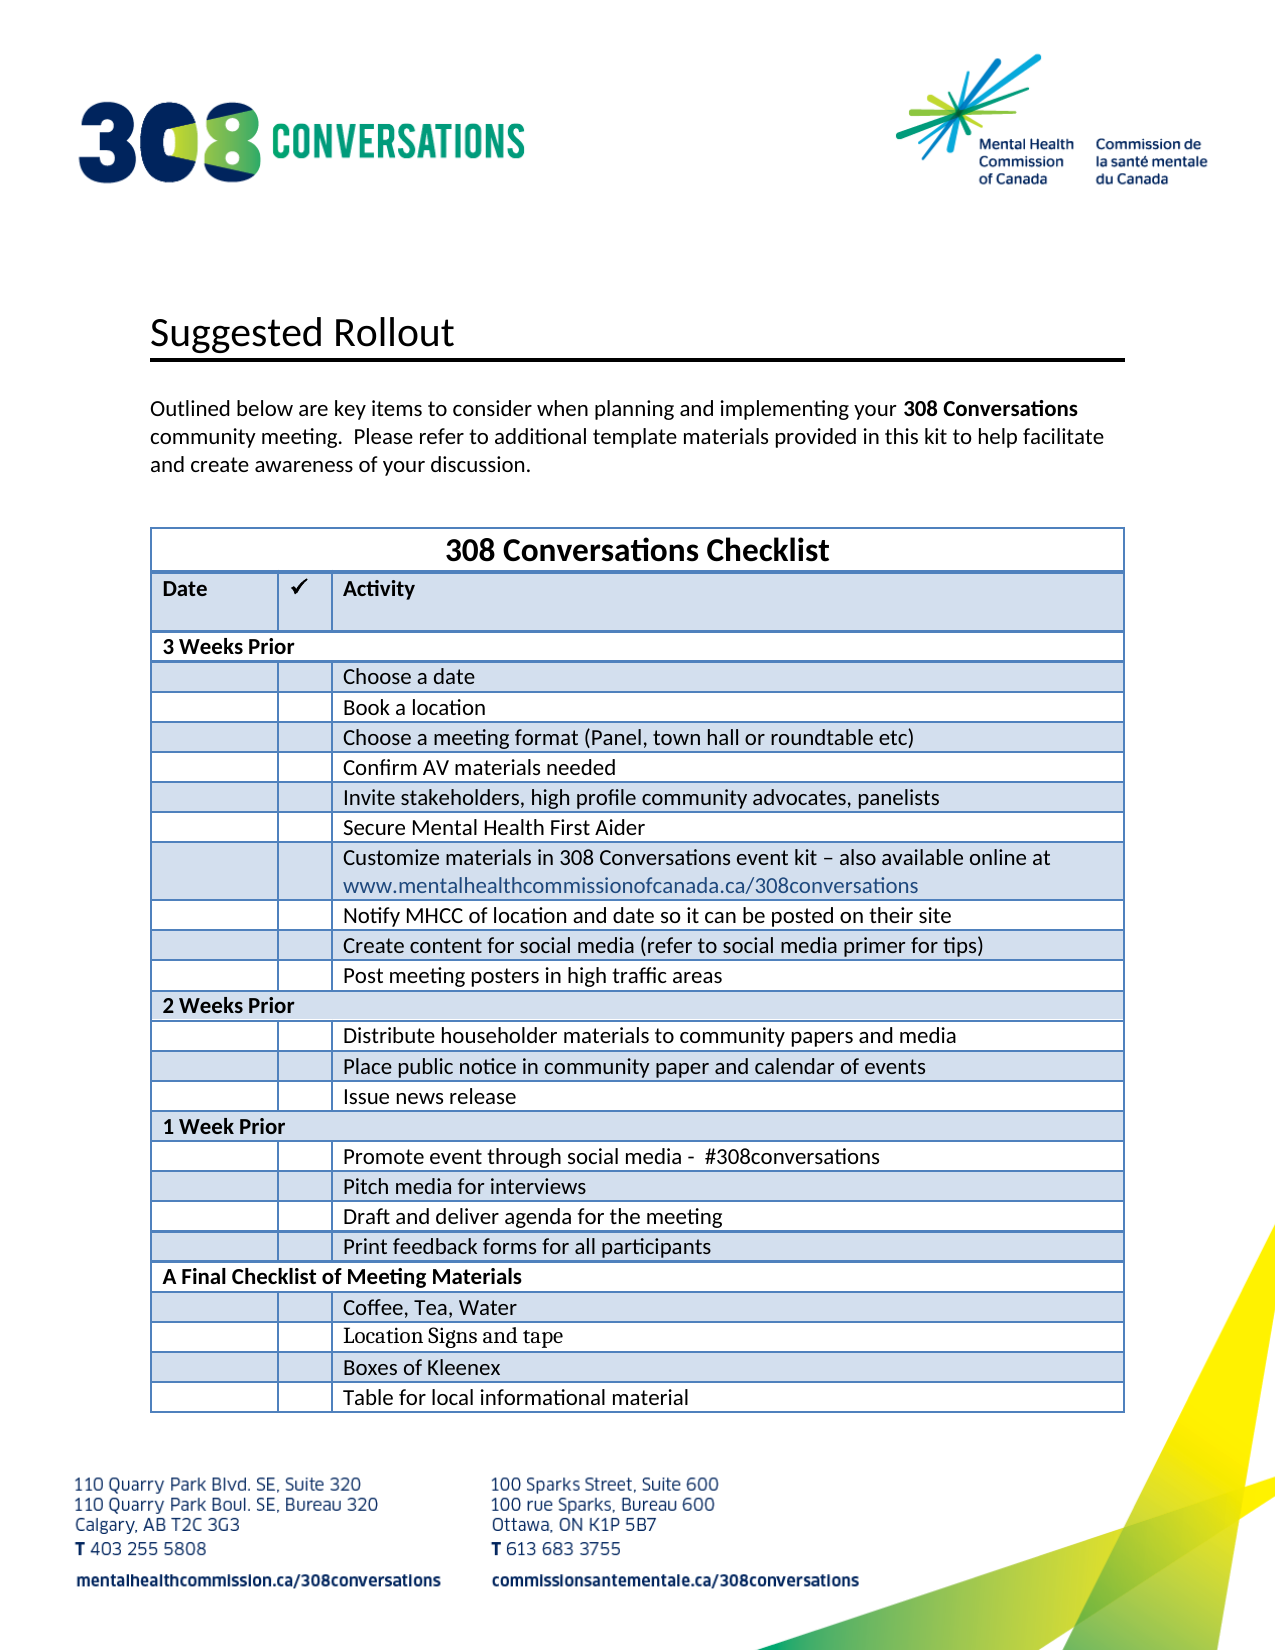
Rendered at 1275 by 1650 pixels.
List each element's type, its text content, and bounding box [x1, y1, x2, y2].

table_cell Choose a meeting format (Panel, town hall or roundtable etc) [333, 723, 1123, 751]
table_cell [152, 1052, 277, 1080]
table_cell [279, 1323, 331, 1351]
table_cell A Final Checklist of Meeting Materials [152, 1263, 1123, 1291]
table_cell Invite stakeholders, high profile community advocates, panelists [333, 783, 1123, 811]
table_cell Secure Mental Health First Aider [333, 813, 1123, 841]
table_cell Draft and deliver agenda for the meeting [333, 1202, 1123, 1230]
table_cell [279, 783, 331, 811]
table_cell [279, 813, 331, 841]
table_cell [152, 1172, 277, 1200]
table_cell [152, 1233, 277, 1260]
table_cell [152, 783, 277, 811]
table_cell [279, 901, 331, 929]
table_cell [279, 1052, 331, 1080]
table_cell [279, 1022, 331, 1050]
table_cell Activity [333, 574, 1123, 630]
table_cell Confirm AV materials needed [333, 753, 1123, 781]
table_cell [152, 1383, 277, 1411]
table_cell [279, 1233, 331, 1260]
table_cell [279, 1293, 331, 1321]
table_cell Coffee, Tea, Water [333, 1293, 1123, 1321]
table_cell [152, 723, 277, 751]
table_cell Post meeting posters in high traffic areas [333, 961, 1123, 989]
table_cell [152, 843, 277, 899]
table_cell [279, 753, 331, 781]
table_cell Print feedback forms for all participants [333, 1233, 1123, 1260]
table_cell [279, 1383, 331, 1411]
text Outlined below are key items to consider when planning and implementing your 308 Conversations community meeting. Please refer to additional template materials provided in this kit to help facilitate and create awareness of your discussion. [150, 394, 1125, 478]
table_cell [279, 663, 331, 691]
table_cell [279, 931, 331, 959]
table_cell Customize materials in 308 Conversations event kit – also available online at www.mentalhealthcommissionofcanada.ca/308conversations [333, 843, 1123, 899]
table_cell [279, 1142, 331, 1170]
table_cell [279, 843, 331, 899]
table_cell [279, 723, 331, 751]
table_cell [152, 931, 277, 959]
table_cell [152, 1323, 277, 1351]
table_cell [152, 1022, 277, 1050]
table_cell [279, 1353, 331, 1381]
table_cell Distribute householder materials to community papers and media [333, 1022, 1123, 1050]
table_cell 1 Week Prior [152, 1112, 1123, 1140]
table_cell Place public notice in community paper and calendar of events [333, 1052, 1123, 1080]
table_cell [152, 1082, 277, 1110]
table_cell [152, 813, 277, 841]
table_cell [152, 1142, 277, 1170]
subtitle Suggested Rollout [150, 306, 1125, 358]
table_cell [152, 961, 277, 989]
table_cell [152, 663, 277, 691]
table_cell [279, 693, 331, 721]
table_cell Create content for social media (refer to social media primer for tips) [333, 931, 1123, 959]
table_cell Choose a date [333, 663, 1123, 691]
table_cell Issue news release [333, 1082, 1123, 1110]
table_cell Table for local informational material [333, 1383, 1123, 1411]
table_cell Book a location [333, 693, 1123, 721]
table_cell Promote event through social media - #308conversations [333, 1142, 1123, 1170]
table_cell 3 Weeks Prior [152, 633, 1123, 660]
table_cell Boxes of Kleenex [333, 1353, 1123, 1381]
table_cell [279, 1202, 331, 1230]
table_cell [152, 693, 277, 721]
table_cell [279, 1082, 331, 1110]
table_cell Location Signs and tape [333, 1323, 1123, 1351]
table_cell Notify MHCC of location and date so it can be posted on their site [333, 901, 1123, 929]
table_cell [279, 1172, 331, 1200]
table_cell [279, 961, 331, 989]
table_cell 2 Weeks Prior [152, 992, 1123, 1019]
table_cell [152, 753, 277, 781]
table_cell [152, 1293, 277, 1321]
table_cell Date [152, 574, 277, 630]
table_cell Pitch media for interviews [333, 1172, 1123, 1200]
table_cell [279, 574, 331, 630]
picture [1, 0, 1275, 1650]
table_cell [152, 1353, 277, 1381]
table_header 308 Conversations Checklist [152, 529, 1123, 569]
table_cell [152, 901, 277, 929]
table_cell [152, 1202, 277, 1230]
